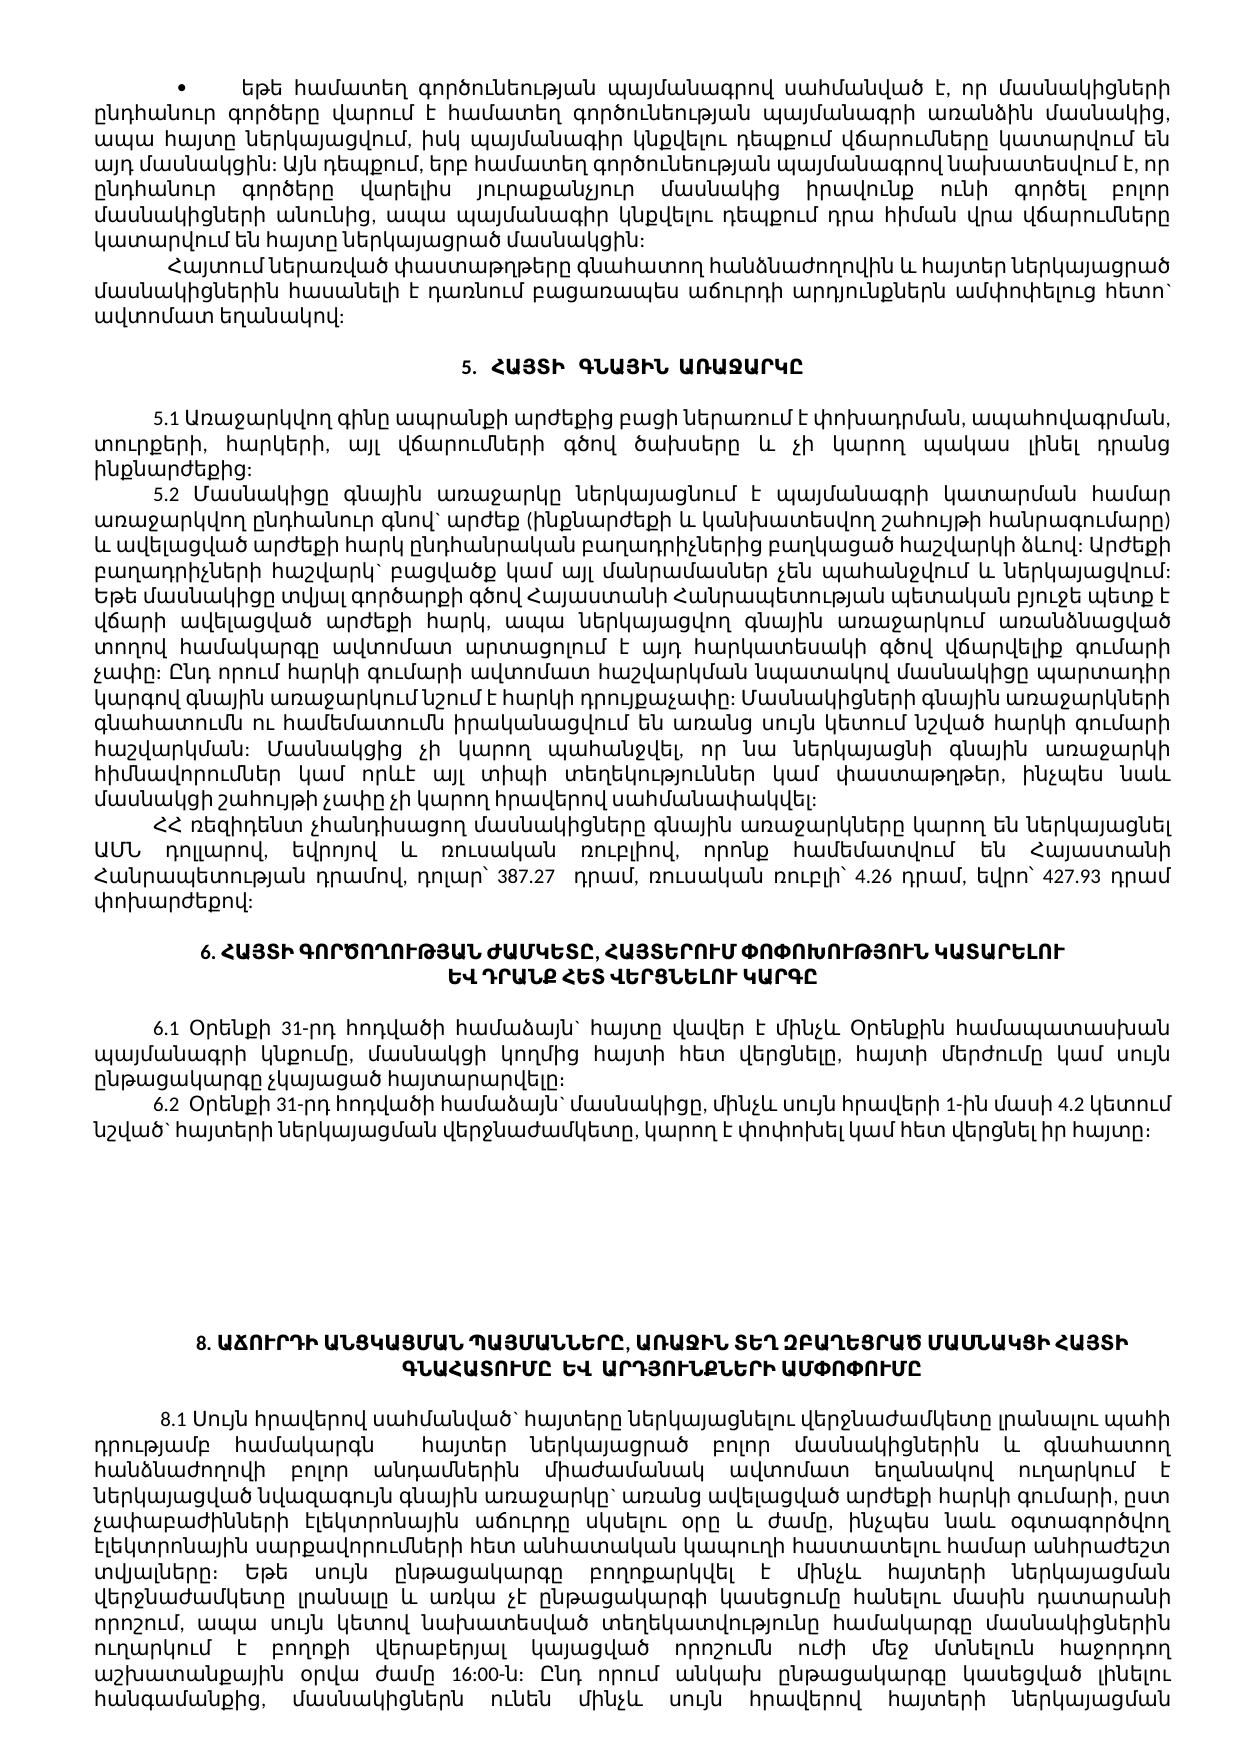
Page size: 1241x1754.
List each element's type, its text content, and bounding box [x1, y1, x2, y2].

text 5.2 Մասնակիցը գնային առաջարկը ներկայացնում է պայմանագրի կատարման համար առաջարկվող ընդհանուր գնով` արժեք (ինքնարժեքի և կանխատեսվող շահույթի հանրագումարը) և ավելացված արժեքի հարկ ընդհանրական բաղադրիչներից բաղկացած հաշվարկի ձևով: Արժեքի բաղադրիչների հաշվարկ` բացվածք կամ այլ մանրամասներ չեն պահանջվում և ներկայացվում: Եթե մասնակիցը տվյալ գործարքի գծով Հայաստանի Հանրապետության պետական բյուջե պետք է վճարի ավելացված արժեքի հարկ, ապա ներկայացվող գնային առաջարկում առանձնացված տողով համակարգը ավտոմատ արտացոլում է այդ հարկատեսակի գծով վճարվելիք գումարի չափը: Ընդ որում հարկի գումարի ավտոմատ հաշվարկման նպատակով մասնակիցը պարտադիր կարգով գնային առաջարկում նշում է հարկի դրույքաչափը: Մասնակիցների գնային առաջարկների գնահատումն ու համեմատումն իրականացվում են առանց սույն կետում նշված հարկի գումարի հաշվարկման: Մասնակցից չի կարող պահանջվել, որ նա ներկայացնի գնային առաջարկի հիմնավորումներ կամ որևէ այլ տիպի տեղեկություններ կամ փաստաթղթեր, ինչպես նաև մասնակցի շահույթի չափը չի կարող հրավերով սահմանափակվել: [94, 482, 1171, 812]
text 6. ՀԱՅՏԻ ԳՈՐԾՈՂՈՒԹՅԱՆ ԺԱՄԿԵՏԸ, ՀԱՅՏԵՐՈՒՄ ՓՈՓՈԽՈՒԹՅՈՒՆ ԿԱՏԱՐԵԼՈՒ [94, 939, 1171, 964]
text Հայտում ներառված փաստաթղթերը գնահատող հանձնաժողովին և հայտեր ներկայացրած մասնակիցներին հասանելի է դառնում բացառապես աճուրդի արդյունքներն ամփոփելուց հետո` ավտոմատ եղանակով: [94, 253, 1171, 329]
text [94, 1407, 1171, 1712]
text ՀՀ ռեզիդենտ չհանդիսացող մասնակիցները գնային առաջարկները կարող են ներկայացնել ԱՄՆ դոլլարով, եվրոյով և ռուսական ռուբլիով, որոնք համեմատվում են Հայաստանի Հանրապետության դրամով, դոլար՝ 387.27 դրամ, ռուսական ռուբլի՝ 4.26 դրամ, եվրո՝ 427.93 դրամ փոխարժեքով: [94, 812, 1171, 914]
text 8. ԱՃՈՒՐԴԻ ԱՆՑԿԱՑՄԱՆ ՊԱՅՄԱՆՆԵՐԸ, ԱՌԱՋԻՆ ՏԵՂ ԶԲԱՂԵՑՐԱԾ ՄԱՍՆԱԿՑԻ ՀԱՅՏԻ [94, 1330, 1171, 1356]
list եթե համատեղ գործունեության պայմանագրով սահմանված է, որ մասնակիցների ընդհանուր գործերը վարում է համատեղ գործունեության պայմանագրի առանձին մասնակից, ապա հայտը ներկայացվում, իսկ պայմանագիր կնքվելու դեպքում վճարումները կատարվում են այդ մասնակցին: Այն դեպքում, երբ համատեղ գործունեության պայմանագրով նախատեսվում է, որ ընդհանուր գործերը վարելիս յուրաքանչյուր մասնակից իրավունք ունի գործել բոլոր մասնակիցների անունից, ապա պայմանագիր կնքվելու դեպքում դրա հիման վրա վճարումները կատարվում են հայտը ներկայացրած մասնակցին: [94, 75, 1171, 253]
text 5. ՀԱՅՏԻ ԳՆԱՅԻՆ ԱՌԱՋԱՐԿԸ [94, 354, 1171, 380]
text 6.2 Օրենքի 31-րդ հոդվածի համաձայն` մասնակիցը, մինչև սույն հրավերի 1-ին մասի 4.2 կետում նշված` հայտերի ներկայացման վերջնաժամկետը, կարող է փոփոխել կամ հետ վերցնել իր հայտը։ [94, 1092, 1171, 1142]
text ԳՆԱՀԱՏՈՒՄԸ ԵՎ ԱՐԴՅՈՒՆՔՆԵՐԻ ԱՄՓՈՓՈՒՄԸ [94, 1356, 1171, 1381]
text ԵՎ ԴՐԱՆՔ ՀԵՏ ՎԵՐՑՆԵԼՈՒ ԿԱՐԳԸ [94, 964, 1171, 990]
text 5.1 Առաջարկվող գինը ապրանքի արժեքից բացի ներառում է փոխադրման, ապահովագրման, տուրքերի, հարկերի, այլ վճարումների գծով ծախսերը և չի կարող պակաս լինել դրանց ինքնարժեքից: [94, 405, 1171, 482]
text 6.1 Օրենքի 31-րդ հոդվածի համաձայն` հայտը վավեր է մինչև Օրենքին համապատասխան պայմանագրի կնքումը, մասնակցի կողմից հայտի հետ վերցնելը, հայտի մերժումը կամ սույն ընթացակարգը չկայացած հայտարարվելը։ [94, 1015, 1171, 1092]
